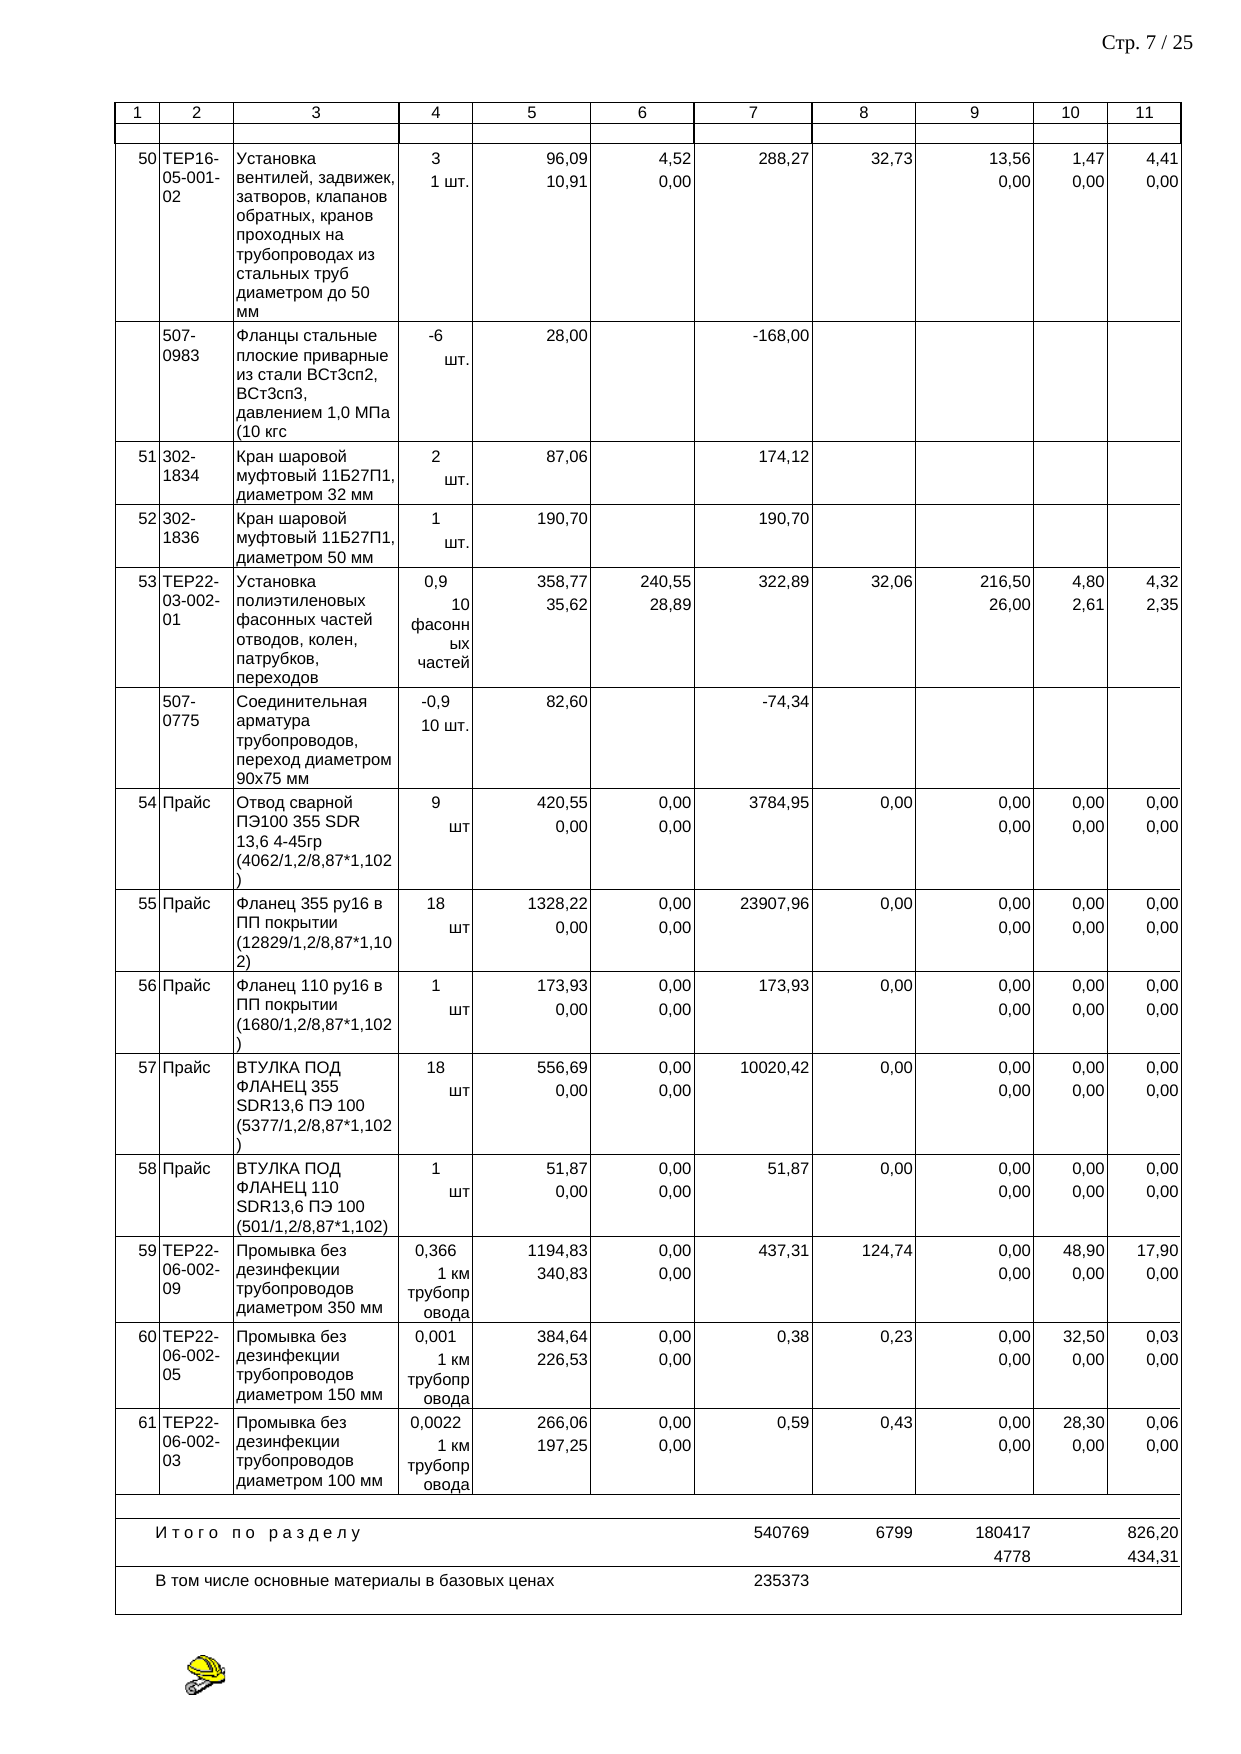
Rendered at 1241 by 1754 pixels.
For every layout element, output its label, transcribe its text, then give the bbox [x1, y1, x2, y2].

table_cell 124,74 [813, 1237, 915, 1322]
table_cell [400, 124, 472, 143]
table_cell 288,27 [695, 144, 812, 321]
table_cell [1034, 1519, 1107, 1566]
table_cell ВТУЛКА ПОД ФЛАНЕЦ 355 SDR13,6 ПЭ 100 (5377/1,2/8,87*1,102) [234, 1054, 398, 1154]
table_cell 3784,95 [695, 789, 812, 889]
table_header 9 [916, 103, 1033, 122]
table_cell 0,00 [813, 1054, 915, 1154]
table_cell 1,47 0,00 [1034, 144, 1107, 321]
table_cell 53 [116, 568, 159, 687]
table_cell [591, 124, 693, 143]
table_cell [916, 442, 1033, 504]
table_cell 0,00 0,00 [916, 1155, 1033, 1236]
table_cell [1034, 505, 1107, 567]
table_cell Прайс [160, 1155, 233, 1236]
table_cell 0,06 0,00 [1108, 1408, 1181, 1494]
table_cell 17,90 0,00 [1108, 1236, 1181, 1322]
table_cell 28,00 [473, 322, 590, 441]
table_cell 1 шт [399, 972, 472, 1053]
table_cell 0,00 [813, 890, 915, 971]
table_cell [916, 688, 1033, 788]
table_cell [591, 442, 694, 504]
table_cell Кран шаровой муфтовый 11Б27П1, диаметром 32 мм [234, 442, 398, 504]
table_cell 0,9 10 фасонных частей [399, 568, 472, 687]
table_cell 0,00 0,00 [591, 1323, 694, 1408]
table_cell 54 [116, 789, 159, 889]
table_cell 13,56 0,00 [916, 144, 1033, 321]
table_cell 0,00 0,00 [916, 1323, 1033, 1408]
table_cell 0,00 0,00 [1034, 890, 1107, 971]
table_cell [813, 505, 915, 567]
table_cell Соединительная арматура трубопроводов, переход диаметром 90х75 мм [234, 688, 398, 788]
table_cell [116, 688, 159, 788]
table_cell 10020,42 [695, 1054, 812, 1154]
table_cell 0,00 0,00 [916, 972, 1033, 1053]
table_cell [1108, 687, 1181, 788]
table_cell 173,93 0,00 [473, 972, 590, 1053]
table_cell [1108, 124, 1180, 143]
table_cell 0,59 [695, 1409, 812, 1494]
table_cell 507-0983 [160, 322, 233, 441]
table_cell 57 [116, 1054, 159, 1154]
table_cell 0,00 0,00 [591, 1409, 694, 1494]
table_cell [1034, 124, 1107, 143]
table_cell 0,00 [813, 789, 915, 889]
table_cell 9 шт [399, 789, 472, 889]
table_cell 0,00 0,00 [591, 1054, 694, 1154]
table_cell 0,00 0,00 [916, 890, 1033, 971]
table_cell 51 [116, 442, 159, 504]
table_cell -0,9 10 шт. [399, 688, 472, 788]
table_cell [813, 322, 915, 441]
table_cell 420,55 0,00 [473, 789, 590, 889]
table_cell Прайс [160, 972, 233, 1053]
table_cell ТЕР22-06-002-03 [160, 1409, 233, 1494]
table_cell Отвод сварной ПЭ100 355 SDR 13,6 4-45гр (4062/1,2/8,87*1,102) [234, 789, 398, 889]
picture [185, 1655, 226, 1695]
table_cell 4,80 2,61 [1034, 568, 1107, 687]
table_cell [591, 1519, 694, 1566]
table_cell 0,00 0,00 [916, 1409, 1033, 1494]
table_cell [813, 688, 915, 788]
table_cell 0,001 1 км трубопровода [399, 1323, 472, 1408]
table_cell [591, 688, 694, 788]
table_cell Фланец 110 ру16 в ПП покрытии (1680/1,2/8,87*1,102) [234, 972, 398, 1053]
table_cell 0,00 0,00 [591, 972, 694, 1053]
table_cell [116, 322, 159, 441]
table_cell 0,366 1 км трубопровода [399, 1237, 472, 1322]
table_cell 0,00 0,00 [591, 890, 694, 971]
table_cell [1108, 441, 1181, 504]
table_cell Прайс [160, 789, 233, 889]
table_cell 0,00 [813, 972, 915, 1053]
table_cell 0,00 [813, 1155, 915, 1236]
table_cell 302-1836 [160, 505, 233, 567]
table_cell 32,73 [813, 144, 915, 321]
table_cell 0,00 0,00 [916, 1054, 1033, 1154]
table_cell 4,52 0,00 [591, 144, 694, 321]
table_cell [116, 124, 159, 143]
table_cell ТЕР22-06-002-05 [160, 1323, 233, 1408]
table_cell [813, 442, 915, 504]
table_cell ТЕР22-06-002-09 [160, 1237, 233, 1322]
table_cell 540769 [694, 1519, 812, 1566]
table_cell [591, 1567, 694, 1613]
table_cell В том числе основные материалы в базовых ценах [116, 1567, 591, 1613]
table_cell 240,55 28,89 [591, 568, 694, 687]
table_cell -6 шт. [399, 322, 472, 441]
table_cell [812, 1567, 915, 1613]
table_cell [591, 505, 694, 567]
table_cell [591, 322, 694, 441]
table_cell 0,00 0,00 [591, 1155, 694, 1236]
table_cell 58 [116, 1155, 159, 1236]
table_cell 55 [116, 890, 159, 971]
table_cell 0,00 0,00 [916, 1237, 1033, 1322]
table_cell 1194,83 340,83 [473, 1237, 590, 1322]
table_cell 0,00 0,00 [1108, 889, 1181, 971]
table_cell [1034, 1567, 1107, 1613]
table_header 2 [160, 103, 233, 122]
table_cell [1034, 322, 1107, 441]
table_cell 0,00 0,00 [1034, 789, 1107, 889]
table_cell 235373 [694, 1567, 812, 1613]
table_cell 173,93 [695, 972, 812, 1053]
table_cell [1108, 321, 1181, 441]
table_cell -74,34 [695, 688, 812, 788]
table_cell 1328,22 0,00 [473, 890, 590, 971]
table_cell ТЕР16-05-001-02 [160, 144, 233, 321]
table_cell [116, 1494, 1181, 1518]
table_cell 0,00 0,00 [1108, 1154, 1181, 1236]
table_cell 0,00 0,00 [916, 789, 1033, 889]
table_cell 358,77 35,62 [473, 568, 590, 687]
table_cell 437,31 [695, 1237, 812, 1322]
table_cell Промывка без дезинфекции трубопроводов диаметром 350 мм [234, 1237, 398, 1322]
table_cell 0,00 0,00 [1108, 1053, 1181, 1154]
table_cell Фланцы стальные плоские приварные из стали ВСт3сп2, ВСт3сп3, давлением 1,0 МПа (10 кгс [234, 322, 398, 441]
table_cell 32,06 [813, 568, 915, 687]
table_cell ТЕР22-03-002-01 [160, 568, 233, 687]
table_cell 322,89 [695, 568, 812, 687]
table_cell Фланец 355 ру16 в ПП покрытии (12829/1,2/8,87*1,102) [234, 890, 398, 971]
table_cell 1 шт [399, 1155, 472, 1236]
table_cell 4,32 2,35 [1108, 567, 1181, 687]
table_cell 190,70 [473, 505, 590, 567]
table_cell 174,12 [695, 442, 812, 504]
table_cell 50 [116, 144, 159, 321]
table_cell 302-1834 [160, 442, 233, 504]
table_cell 216,50 26,00 [916, 568, 1033, 687]
table_cell 384,64 226,53 [473, 1323, 590, 1408]
table_cell 0,43 [813, 1409, 915, 1494]
table_cell 59 [116, 1237, 159, 1322]
table_cell 0,0022 1 км трубопровода [399, 1409, 472, 1494]
table_cell 180417 4778 [915, 1519, 1033, 1566]
table_cell Прайс [160, 1054, 233, 1154]
table_cell [813, 124, 915, 143]
table_cell [1108, 504, 1181, 567]
table_cell Прайс [160, 890, 233, 971]
table_cell Промывка без дезинфекции трубопроводов диаметром 100 мм [234, 1409, 398, 1494]
table_header 6 [591, 103, 693, 122]
table_cell [1034, 442, 1107, 504]
table_header 7 [695, 103, 811, 122]
table_cell 52 [116, 505, 159, 567]
table_cell 82,60 [473, 688, 590, 788]
table_cell 1 шт. [399, 505, 472, 567]
table_header 10 [1034, 103, 1107, 122]
table_cell ВТУЛКА ПОД ФЛАНЕЦ 110 SDR13,6 ПЭ 100 (501/1,2/8,87*1,102) [234, 1155, 398, 1236]
table_cell -168,00 [695, 322, 812, 441]
table_cell 61 [116, 1409, 159, 1494]
table_cell 0,00 0,00 [1034, 1054, 1107, 1154]
table_header 5 [473, 103, 590, 122]
table_cell [1034, 688, 1107, 788]
table_cell 0,00 0,00 [1034, 972, 1107, 1053]
table_cell 18 шт [399, 890, 472, 971]
table_cell 18 шт [399, 1054, 472, 1154]
table_cell 826,20 434,31 [1108, 1518, 1181, 1566]
table_cell 51,87 0,00 [473, 1155, 590, 1236]
table_cell 0,00 0,00 [591, 789, 694, 889]
table_cell Кран шаровой муфтовый 11Б27П1, диаметром 50 мм [234, 505, 398, 567]
table_cell [916, 322, 1033, 441]
table_cell 0,03 0,00 [1108, 1322, 1181, 1408]
table_cell [916, 505, 1033, 567]
table_header 11 [1108, 103, 1180, 122]
table_cell 0,23 [813, 1323, 915, 1408]
table_cell [160, 124, 233, 143]
table_cell 60 [116, 1323, 159, 1408]
table_cell 4,41 0,00 [1108, 144, 1181, 321]
table_cell 190,70 [695, 505, 812, 567]
table_cell 3 1 шт. [399, 144, 472, 321]
table_header 3 [234, 103, 398, 122]
table_cell [915, 1567, 1033, 1613]
table_cell 6799 [812, 1519, 915, 1566]
table_cell 0,00 0,00 [591, 1237, 694, 1322]
table_cell [234, 124, 398, 143]
table_cell 51,87 [695, 1155, 812, 1236]
table_cell 96,09 10,91 [473, 144, 590, 321]
table_cell Промывка без дезинфекции трубопроводов диаметром 150 мм [234, 1323, 398, 1408]
table_cell [916, 124, 1033, 143]
table_cell 48,90 0,00 [1034, 1237, 1107, 1322]
table_cell 0,00 0,00 [1108, 788, 1181, 889]
table_header 8 [813, 103, 915, 122]
table_cell 28,30 0,00 [1034, 1409, 1107, 1494]
table_cell [473, 124, 590, 143]
table_cell 32,50 0,00 [1034, 1323, 1107, 1408]
table_cell 2 шт. [399, 442, 472, 504]
table_cell 0,00 0,00 [1108, 971, 1181, 1053]
table_cell [695, 124, 811, 143]
table_cell 56 [116, 972, 159, 1053]
table_cell 507-0775 [160, 688, 233, 788]
table_cell 87,06 [473, 442, 590, 504]
table_cell 556,69 0,00 [473, 1054, 590, 1154]
table_cell И т о г о п о р а з д е л у [116, 1519, 591, 1566]
table_cell Установка вентилей, задвижек, затворов, клапанов обратных, кранов проходных на трубопроводах из стальных труб диаметром до 50 мм [234, 144, 398, 321]
table_cell 23907,96 [695, 890, 812, 971]
table_cell [1108, 1566, 1181, 1613]
table_cell 266,06 197,25 [473, 1409, 590, 1494]
table_cell 0,38 [695, 1323, 812, 1408]
table_header 1 [116, 103, 159, 122]
table_header 4 [400, 103, 472, 122]
table_cell 0,00 0,00 [1034, 1155, 1107, 1236]
table_cell Установка полиэтиленовых фасонных частей отводов, колен, патрубков, переходов [234, 568, 398, 687]
